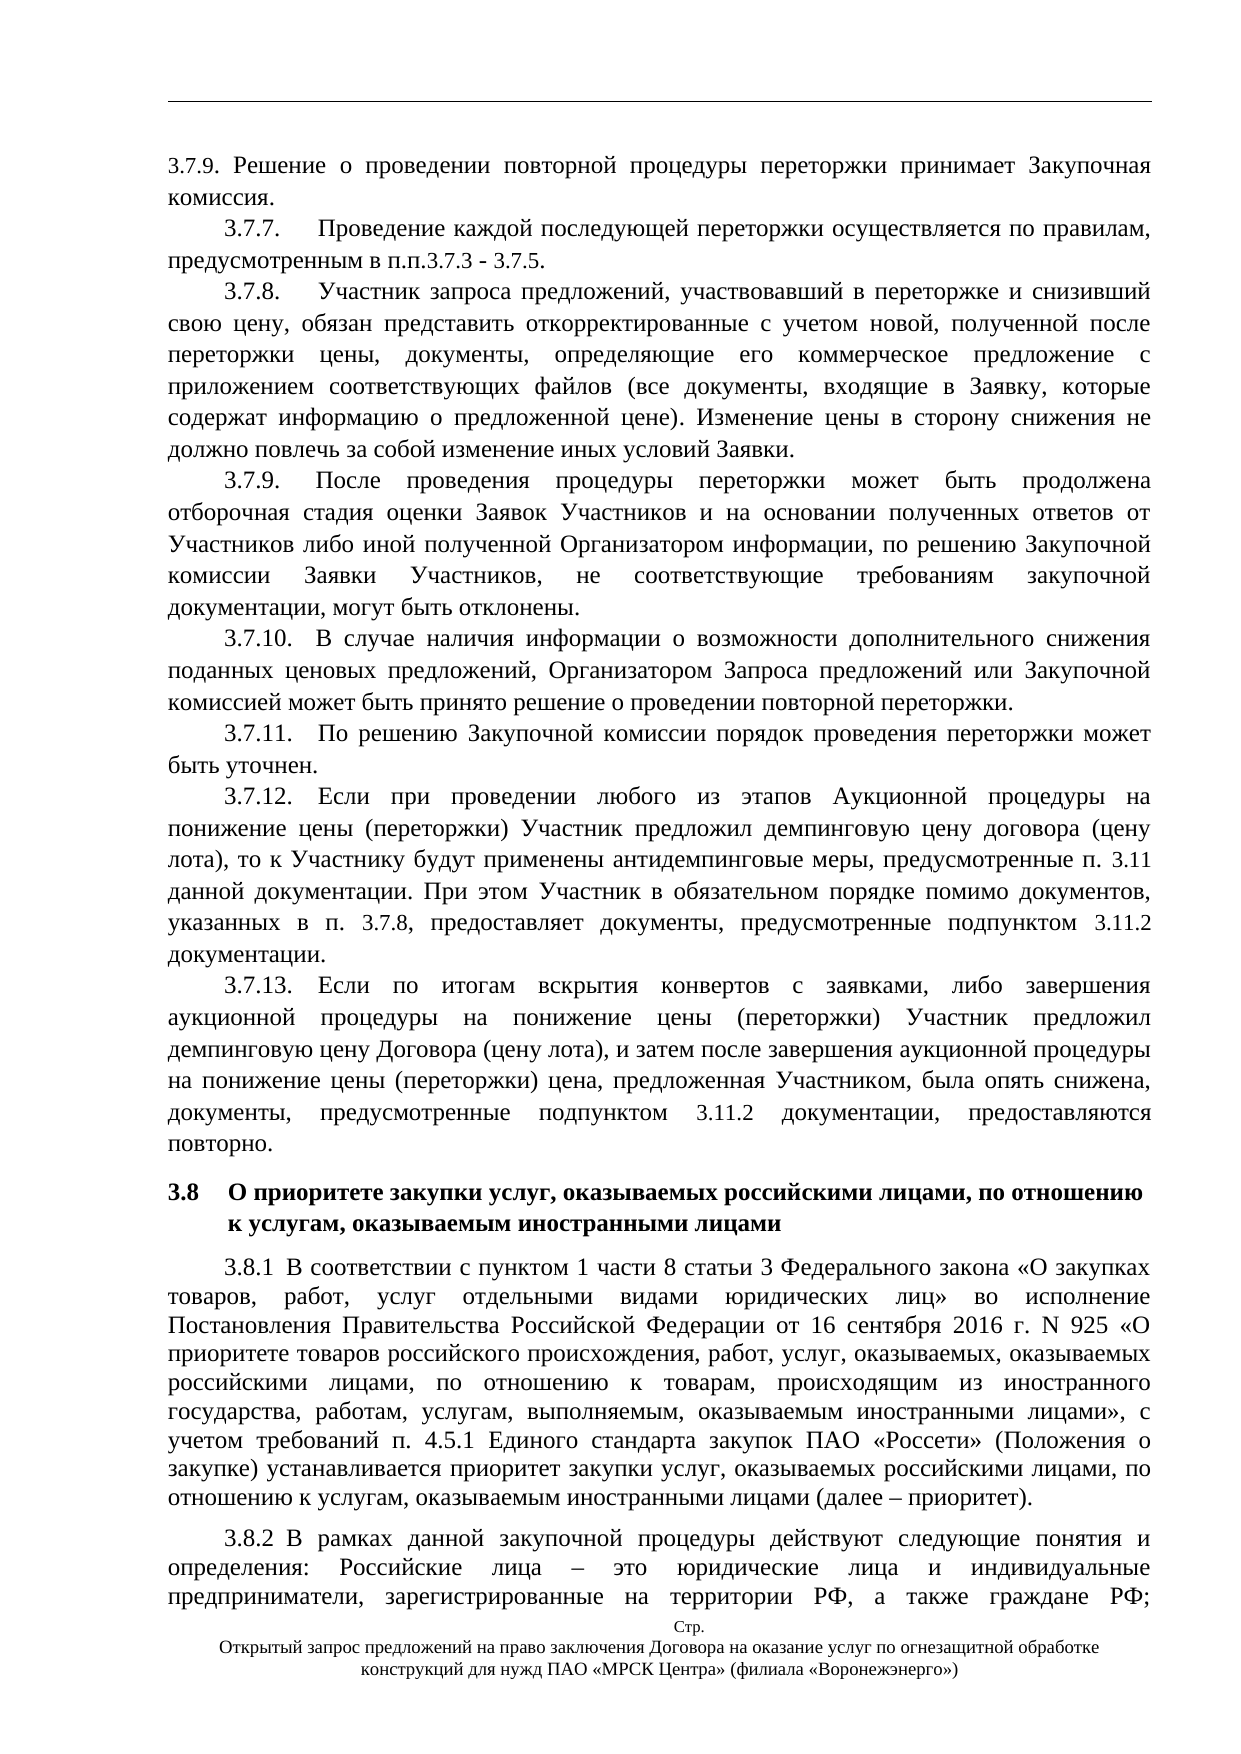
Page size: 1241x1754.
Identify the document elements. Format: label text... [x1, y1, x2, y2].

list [168, 150, 1152, 210]
list Участник запроса предложений, участвовавший в переторжке и снизивший свою цену, обязан представить откорректированные с учетом новой, полученной после переторжки цены, документы, определяющие его коммерческое предложение с приложением соответствующих файлов (все документы, входящие в Заявку, которые содержат информацию о предложенной цене). Изменение цены в сторону снижения не должно повлечь за собой изменение иных условий Заявки. [168, 276, 1152, 463]
list Если при проведении любого из этапов Аукционной процедуры на понижение цены (переторжки) Участник предложил демпинговую цену договора (цену лота), то к Участнику будут применены антидемпинговые меры, предусмотренные п. 3.11 данной документации. При этом Участник в обязательном порядке помимо документов, указанных в п. 3.7.8, предоставляет документы, предусмотренные подпунктом 3.11.2 документации. [168, 781, 1152, 968]
list Проведение каждой последующей переторжки осуществляется по правилам, предусмотренным в п.п.3.7.3 - 3.7.5. [168, 213, 1152, 273]
list Если по итогам вскрытия конвертов с заявками, либо завершения аукционной процедуры на понижение цены (переторжки) Участник предложил демпинговую цену Договора (цену лота), и затем после завершения аукционной процедуры на понижение цены (переторжки) цена, предложенная Участником, была опять снижена, документы, предусмотренные подпунктом 3.11.2 документации, предоставляются повторно. [168, 971, 1152, 1157]
subtitle О приоритете закупки услуг, оказываемых российскими лицами, по отношению к услугам, оказываемым иностранными лицами [168, 1177, 1152, 1237]
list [168, 1523, 1152, 1610]
list После проведения процедуры переторжки может быть продолжена отборочная стадия оценки Заявок Участников и на основании полученных ответов от Участников либо иной полученной Организатором информации, по решению Закупочной комиссии Заявки Участников, не соответствующие требованиям закупочной документации, могут быть отклонены. [168, 466, 1152, 621]
list В соответствии с пунктом 1 части 8 статьи 3 Федерального закона «О закупках товаров, работ, услуг отдельными видами юридических лиц» во исполнение Постановления Правительства Российской Федерации от 16 сентября 2016 г. N 925 «О приоритете товаров российского происхождения, работ, услуг, оказываемых, оказываемых российскими лицами, по отношению к товарам, происходящим из иностранного государства, работам, услугам, выполняемым, оказываемым иностранными лицами», с учетом требований п. 4.5.1 Единого стандарта закупок ПАО «Россети» (Положения о закупке) устанавливается приоритет закупки услуг, оказываемых российскими лицами, по отношению к услугам, оказываемым иностранными лицами (далее – приоритет). [168, 1252, 1152, 1511]
list В случае наличия информации о возможности дополнительного снижения поданных ценовых предложений, Организатором Запроса предложений или Закупочной комиссией может быть принято решение о проведении повторной переторжки. [168, 623, 1152, 715]
list По решению Закупочной комиссии порядок проведения переторжки может быть уточнен. [168, 718, 1152, 778]
